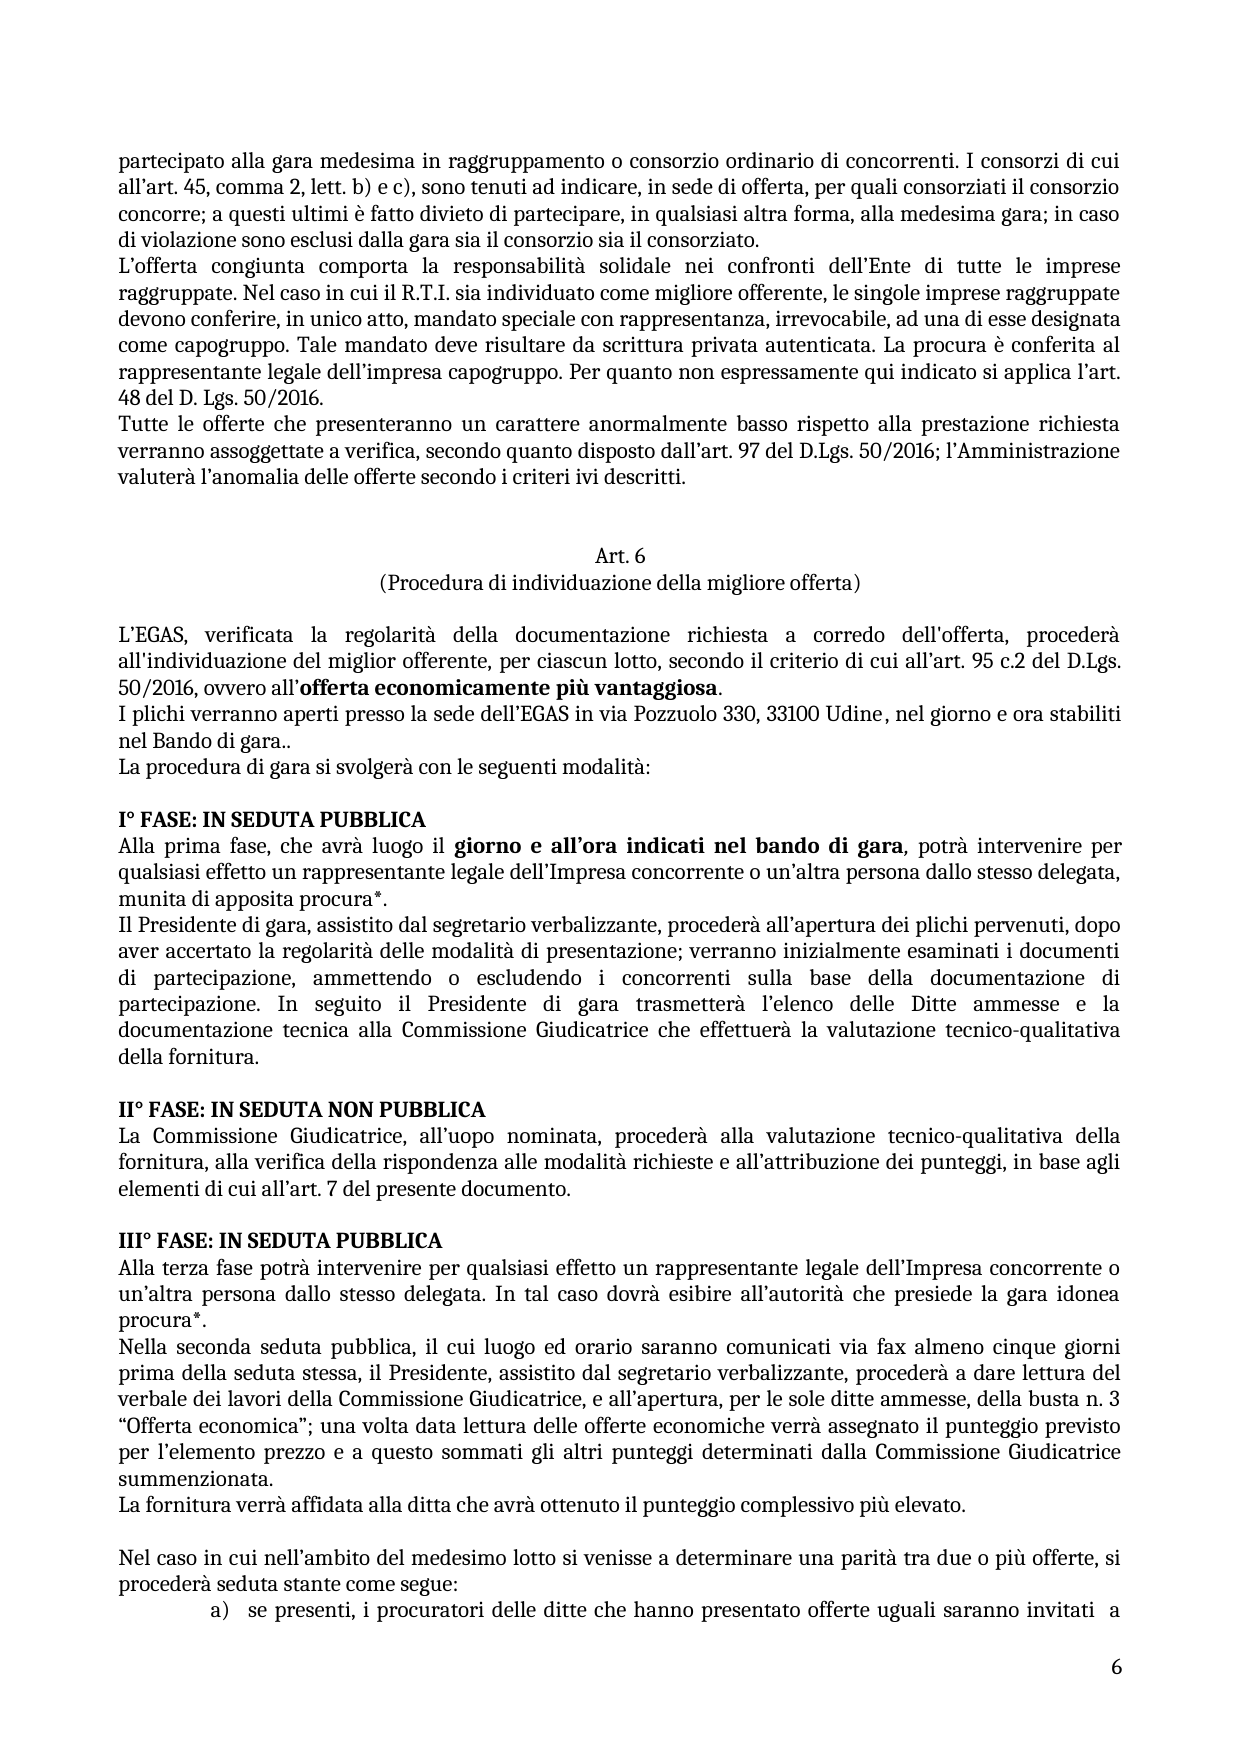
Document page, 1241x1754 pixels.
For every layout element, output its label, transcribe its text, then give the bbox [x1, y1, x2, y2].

text L’offerta congiunta comporta la responsabilità solidale nei confronti dell’Ente di tutte le imprese raggruppate. Nel caso in cui il R.T.I. sia individuato come migliore offerente, le singole imprese raggruppate devono conferire, in unico atto, mandato speciale con rappresentanza, irrevocabile, ad una di esse designata come capogruppo. Tale mandato deve risultare da scrittura privata autenticata. La procura è conferita al rappresentante legale dell’impresa capogruppo. Per quanto non espressamente qui indicato si applica l’art. 48 del D. Lgs. 50/2016. [118, 253, 1122, 411]
text II° FASE: IN SEDUTA NON PUBBLICA [118, 1096, 1122, 1123]
text Nella seconda seduta pubblica, il cui luogo ed orario saranno comunicati via fax almeno cinque giorni prima della seduta stessa, il Presidente, assistito dal segretario verbalizzante, procederà a dare lettura del verbale dei lavori della Commissione Giudicatrice, e all’apertura, per le sole ditte ammesse, della busta n. 3 “Offerta economica”; una volta data lettura delle offerte economiche verrà assegnato il punteggio previsto per l’elemento prezzo e a questo sommati gli altri punteggi determinati dalla Commissione Giudicatrice summenzionata. [118, 1333, 1122, 1492]
text La fornitura verrà affidata alla ditta che avrà ottenuto il punteggio complessivo più elevato. [118, 1492, 1122, 1518]
text , all’uopo nominata, procederà alla valutazione tecnico-qualitativa della fornitura, alla verifica della rispondenza alle modalità richieste e all’attribuzione dei punteggi, in base agli elementi di cui all’art. 7 del presente documento. [118, 1123, 1122, 1202]
text L’EGAS, verificata la regolarità della documentazione richiesta a corredo dell'offerta, procederà all'individuazione del miglior offerente, per ciascun lotto, secondo il criterio di cui all’art. 95 c.2 del D.Lgs. 50/2016, ovvero all’offerta economicamente più vantaggiosa. [118, 622, 1122, 701]
text (Procedura di individuazione della migliore offerta) [118, 569, 1122, 596]
text La procedura di gara si svolgerà con le seguenti modalità: [118, 754, 1122, 780]
text Art. 6 [118, 543, 1122, 569]
text Il Presidente di gara, assistito dal segretario verbalizzante, procederà all’apertura dei plichi pervenuti, dopo aver accertato la regolarità delle modalità di presentazione; verranno inizialmente esaminati i documenti di partecipazione, ammettendo o escludendo i concorrenti sulla base della documentazione di partecipazione. In seguito il Presidente di gara trasmetterà l’elenco delle Ditte ammesse e la documentazione tecnica alla Commissione Giudicatrice che effettuerà la valutazione tecnico-qualitativa della fornitura. [118, 912, 1122, 1070]
text Tutte le offerte che presenteranno un carattere anormalmente basso rispetto alla prestazione richiesta verranno assoggettate a verifica, secondo quanto disposto dall’art. 97 del D.Lgs. 50/2016; l’Amministrazione valuterà l’anomalia delle offerte secondo i criteri ivi descritti. [118, 411, 1122, 490]
text III° FASE: IN SEDUTA PUBBLICA [118, 1228, 1122, 1254]
text Alla terza fase potrà intervenire per qualsiasi effetto un rappresentante legale dell’Impresa concorrente o un’altra persona dallo stesso delegata. In tal caso dovrà esibire all’autorità che presiede la gara idonea procura*. [118, 1254, 1122, 1333]
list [210, 1597, 1122, 1623]
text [118, 148, 1122, 253]
text Alla prima fase, che avrà luogo il giorno e all’ora indicati nel bando di gara, potrà intervenire per qualsiasi effetto un rappresentante legale dell’Impresa concorrente o un’altra persona dallo stesso delegata, munita di apposita procura*. [118, 833, 1122, 912]
text Nel caso in cui nell’ambito del medesimo lotto si venisse a determinare una parità tra due o più offerte, si procederà seduta stante come segue: [118, 1544, 1122, 1597]
text I plichi verranno aperti presso la sede dell’EGAS in via Pozzuolo 330, 33100 Udine, nel giorno e ora stabiliti nel Bando di gara.. [118, 701, 1122, 754]
text I° FASE: IN SEDUTA PUBBLICA [118, 806, 1122, 833]
